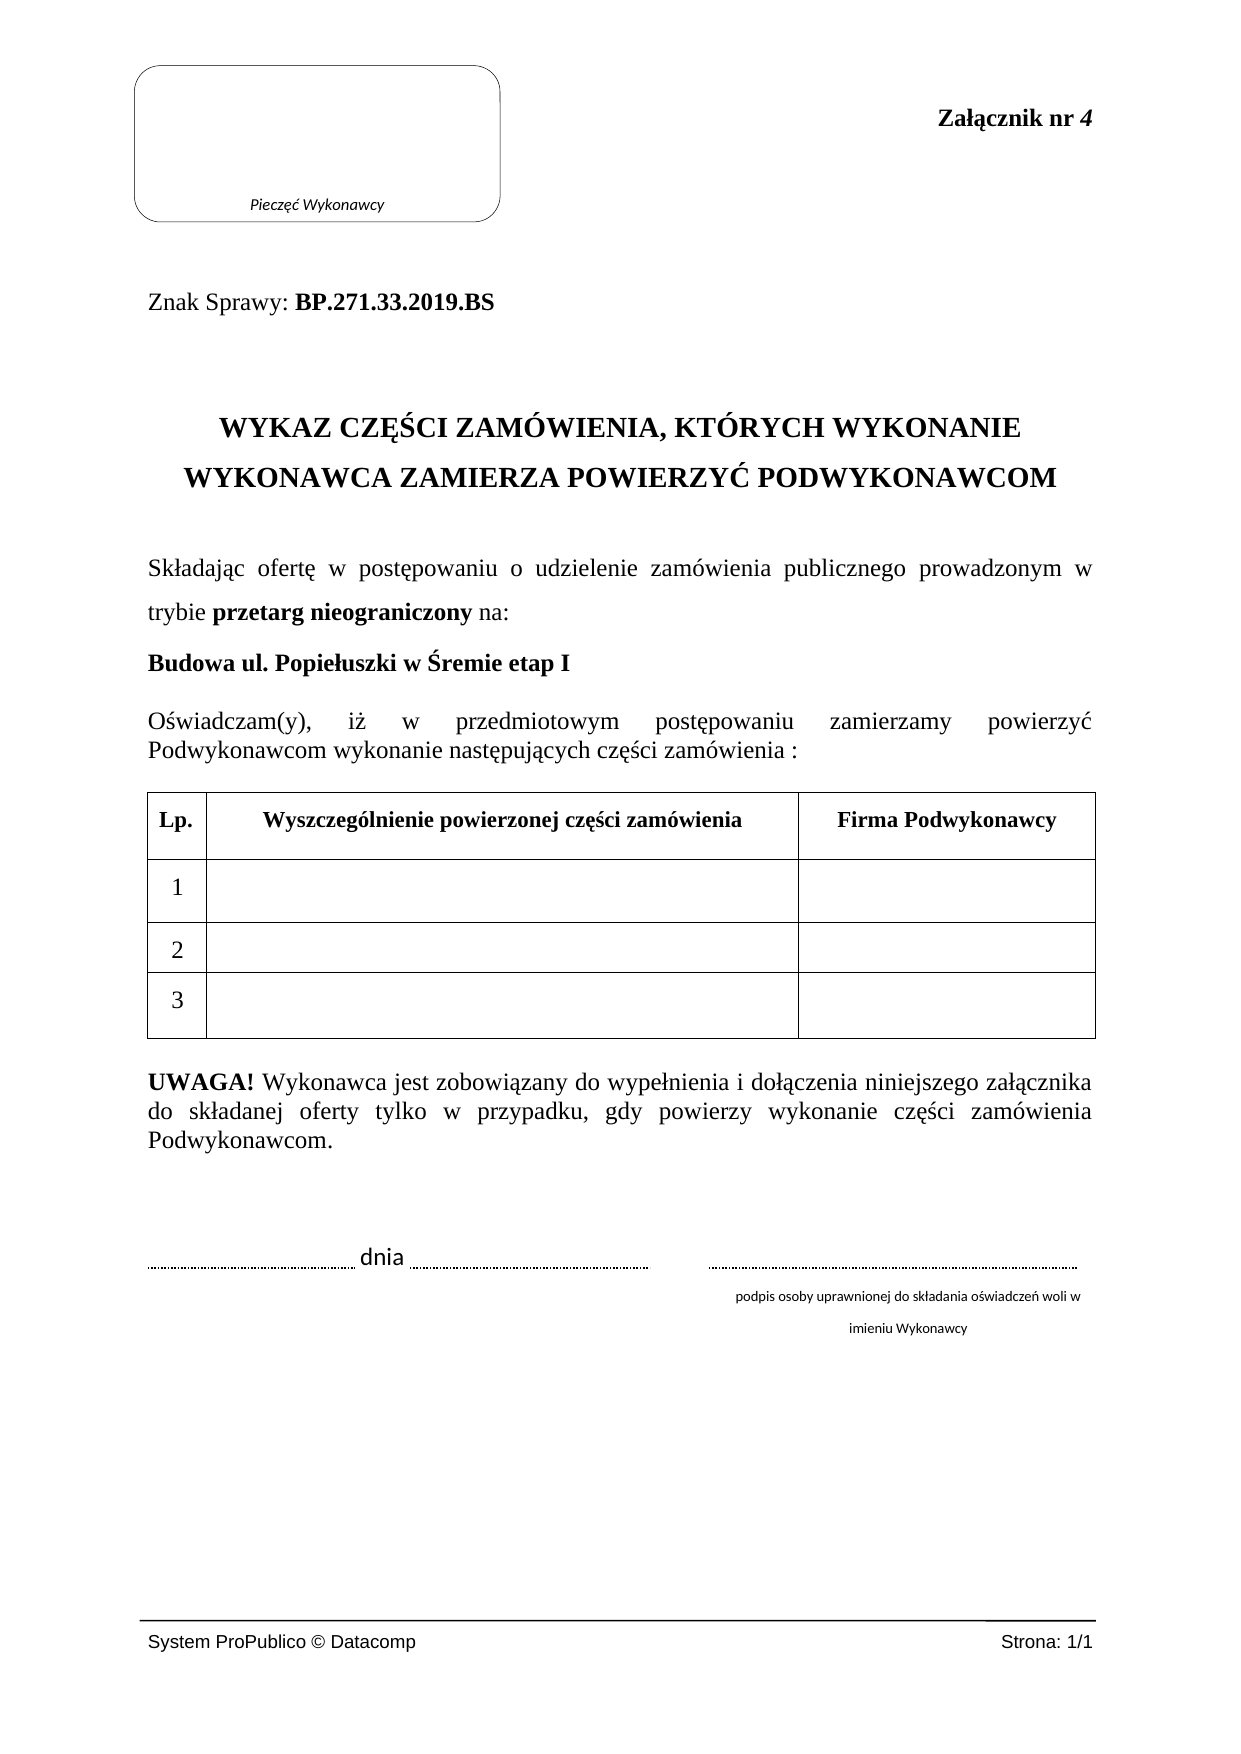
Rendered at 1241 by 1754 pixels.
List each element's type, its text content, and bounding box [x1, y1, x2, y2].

table_cell [799, 860, 1095, 922]
table_cell [207, 923, 798, 972]
table_cell [799, 973, 1095, 1037]
table_cell [207, 860, 798, 922]
table_cell [207, 973, 798, 1037]
table_cell [799, 923, 1095, 972]
table_cell 2 [148, 923, 206, 972]
text dnia [148, 1241, 1093, 1272]
text WYKAZ CZĘŚCI ZAMÓWIENIA, KTÓRYCH WYKONANIE WYKONAWCA ZAMIERZA POWIERZYĆ PODWYKONAWCOM [148, 410, 1093, 493]
table_header Lp. [148, 793, 206, 858]
table_cell 1 [148, 860, 206, 922]
text Oświadczam(y), iż w przedmiotowym postępowaniu zamierzamy powierzyć Podwykonawcom wykonanie następujących części zamówienia : [148, 706, 1093, 763]
text Znak Sprawy: BP.271.33.2019.BS [148, 287, 1093, 316]
text podpis osoby uprawnionej do składania oświadczeń woli w imieniu Wykonawcy [723, 1287, 1093, 1350]
text Składając ofertę w postępowaniu o udzielenie zamówienia publicznego prowadzonym w trybie przetarg nieograniczony na: [148, 553, 1093, 625]
subtitle Załącznik nr 4 [207, 103, 1093, 132]
text UWAGA! Wykonawca jest zobowiązany do wypełnienia i dołączenia niniejszego załącznika do składanej oferty tylko w przypadku, gdy powierzy wykonanie części zamówienia Podwykonawcom. [148, 1067, 1093, 1153]
table_header Wyszczególnienie powierzonej części zamówienia [207, 793, 798, 858]
text Budowa ul. Popiełuszki w Śremie etap I [148, 640, 1093, 677]
table_cell 3 [148, 973, 206, 1037]
table_header Firma Podwykonawcy [799, 793, 1095, 858]
